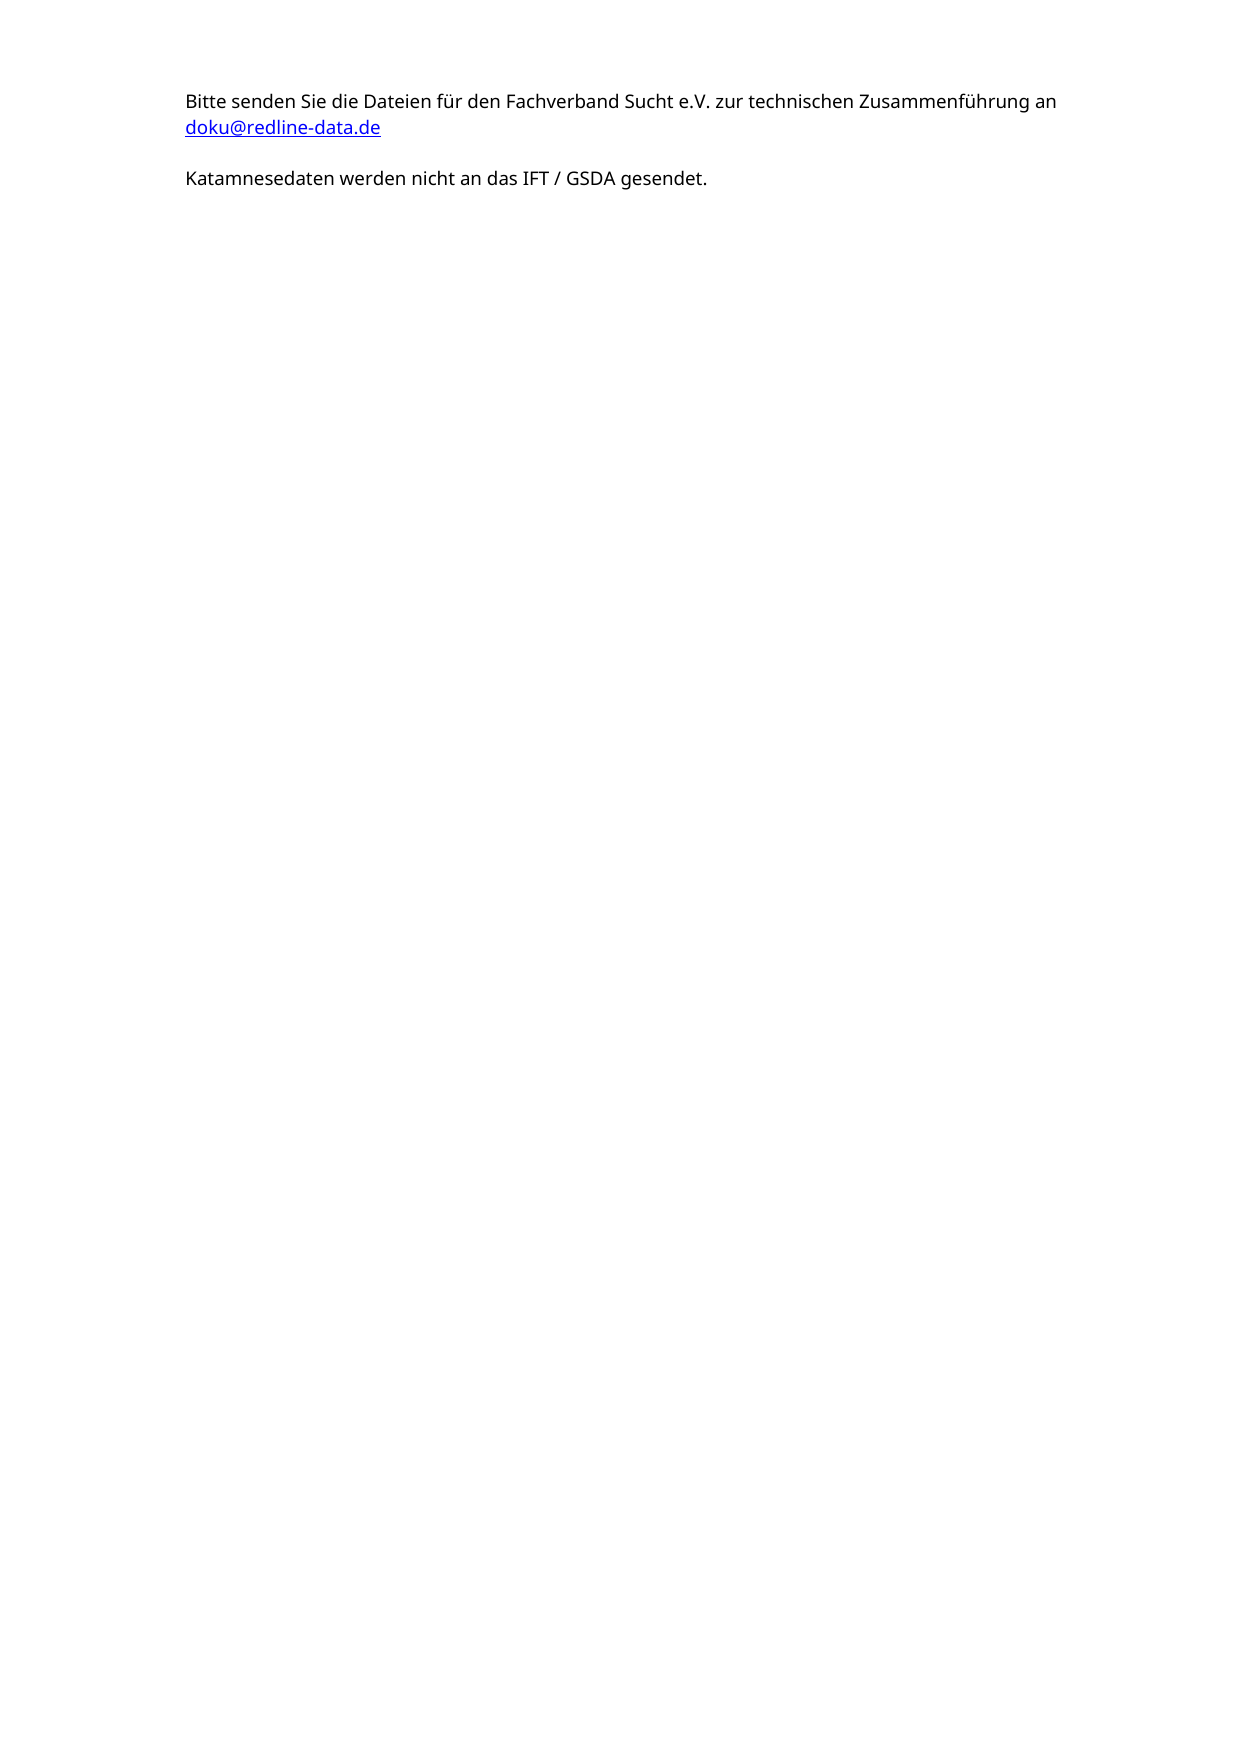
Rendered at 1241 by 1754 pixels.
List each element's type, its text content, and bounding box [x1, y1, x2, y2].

list Bitte senden Sie die Dateien für den Fachverband Sucht e.V. zur technischen Zusammenführung an doku@redline-data.de [185, 89, 1092, 140]
list Katamnesedaten werden nicht an das IFT / GSDA gesendet. [185, 165, 1092, 191]
